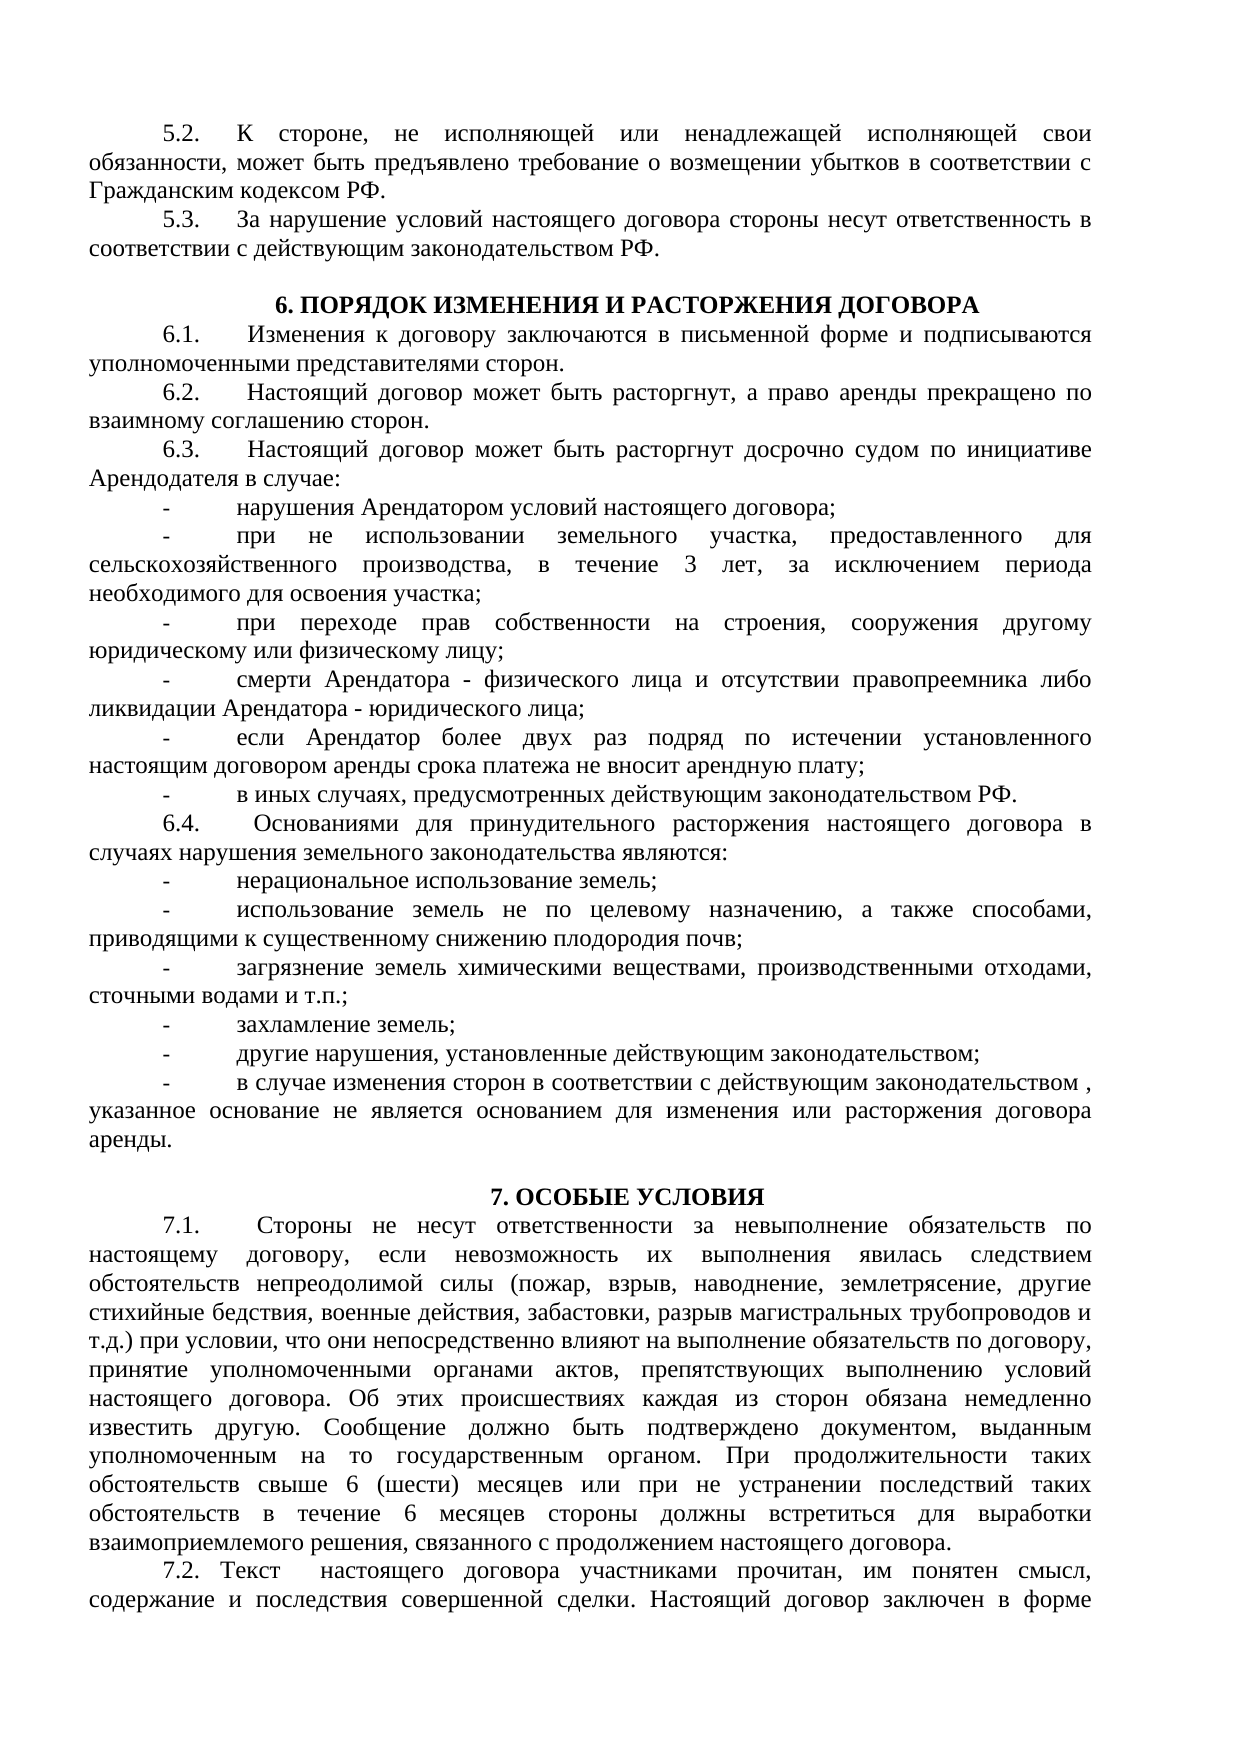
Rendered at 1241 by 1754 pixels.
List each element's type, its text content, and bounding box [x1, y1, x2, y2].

list Изменения к договору заключаются в письменной форме и подписываются уполномоченными представителями сторон. [89, 319, 1092, 377]
list в иных случаях, предусмотренных действующим законодательством РФ. [89, 779, 1092, 808]
list другие нарушения, установленные действующим законодательством; [89, 1038, 1092, 1067]
list при не использовании земельного участка, предоставленного для сельскохозяйственного производства, в течение 3 лет, за исключением периода необходимого для освоения участка; [89, 521, 1092, 607]
text 6. ПОРЯДОК ИЗМЕНЕНИЯ И РАСТОРЖЕНИЯ ДОГОВОРА [89, 291, 1092, 319]
text 7. ОСОБЫЕ УСЛОВИЯ [89, 1182, 1092, 1211]
list в случае изменения сторон в соответствии с действующим законодательством , указанное основание не является основанием для изменения или расторжения договора аренды. [89, 1067, 1092, 1153]
list захламление земель; [89, 1009, 1092, 1038]
list нарушения Арендатором условий настоящего договора; [89, 492, 1092, 521]
list при переходе прав собственности на строения, сооружения другому юридическому или физическому лицу; [89, 607, 1092, 664]
list если Арендатор более двух раз подряд по истечении установленного настоящим договором аренды срока платежа не вносит арендную плату; [89, 722, 1092, 779]
list смерти Арендатора - физического лица и отсутствии правопреемника либо ликвидации Арендатора - юридического лица; [89, 664, 1092, 722]
list К стороне, не исполняющей или ненадлежащей исполняющей свои обязанности, может быть предъявлено требование о возмещении убытков в соответствии с Гражданским кодексом РФ. [89, 118, 1092, 204]
list Основаниями для принудительного расторжения настоящего договора в случаях нарушения земельного законодательства являются: [89, 808, 1092, 866]
list нерациональное использование земель; [89, 866, 1092, 894]
list использование земель не по целевому назначению, а также способами, приводящими к существенному снижению плодородия почв; [89, 894, 1092, 952]
list Настоящий договор может быть расторгнут досрочно судом по инициативе Арендодателя в случае: [89, 434, 1092, 492]
list Стороны не несут ответственности за невыполнение обязательств по настоящему договору, если невозможность их выполнения явилась следствием обстоятельств непреодолимой силы (пожар, взрыв, наводнение, землетрясение, другие стихийные бедствия, военные действия, забастовки, разрыв магистральных трубопроводов и т.д.) при условии, что они непосредственно влияют на выполнение обязательств по договору, принятие уполномоченными органами актов, препятствующих выполнению условий настоящего договора. Об этих происшествиях каждая из сторон обязана немедленно известить другую. Сообщение должно быть подтверждено документом, выданным уполномоченным на то государственным органом. При продолжительности таких обстоятельств свыше 6 (шести) месяцев или при не устранении последствий таких обстоятельств в течение 6 месяцев стороны должны встретиться для выработки взаимоприемлемого решения, связанного с продолжением настоящего договора. [89, 1211, 1092, 1556]
list загрязнение земель химическими веществами, производственными отходами, сточными водами и т.п.; [89, 952, 1092, 1009]
list За нарушение условий настоящего договора стороны несут ответственность в соответствии с действующим законодательством РФ. [89, 204, 1092, 262]
list Настоящий договор может быть расторгнут, а право аренды прекращено по взаимному соглашению сторон. [89, 377, 1092, 434]
